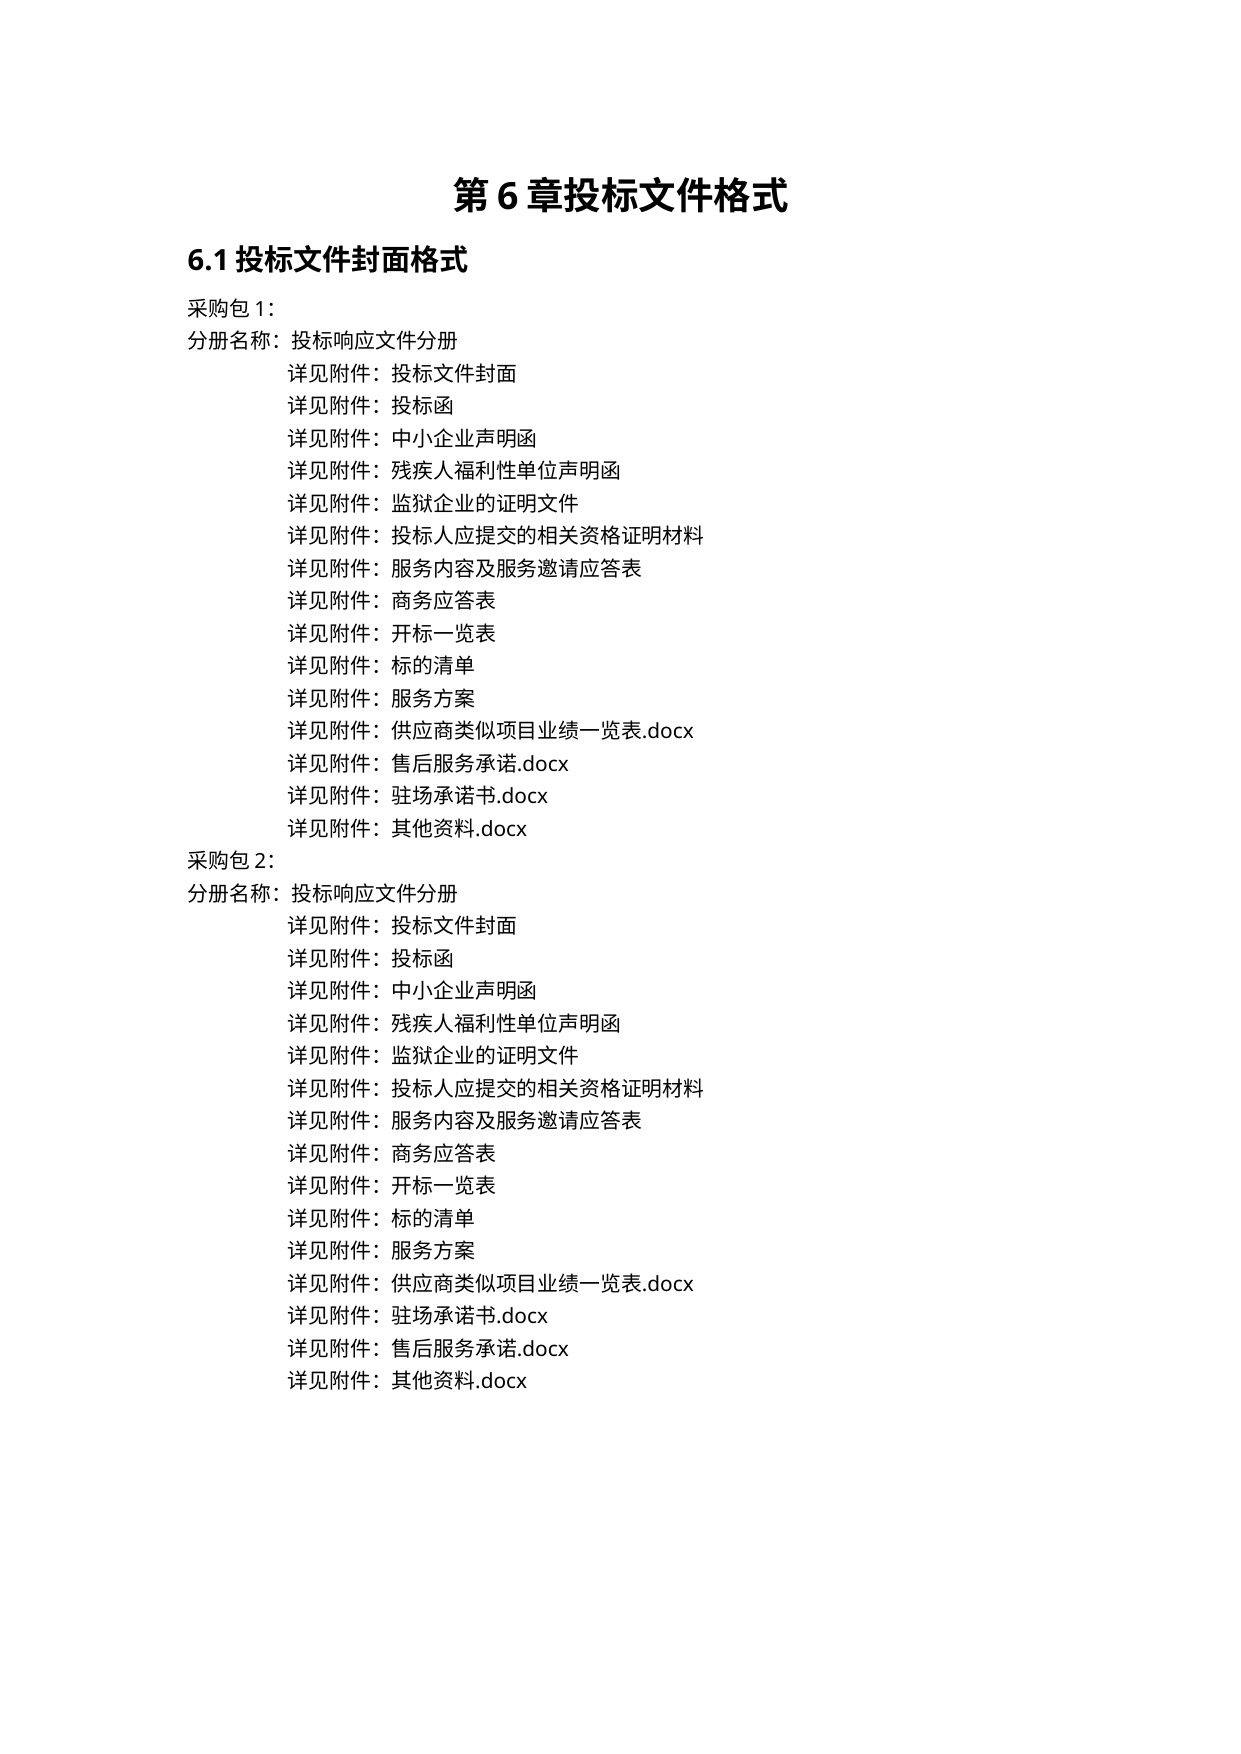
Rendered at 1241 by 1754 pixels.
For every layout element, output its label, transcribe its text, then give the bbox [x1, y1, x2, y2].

text 详见附件：标的清单 [187, 1202, 1053, 1234]
text 详见附件：服务方案 [187, 1234, 1053, 1267]
text 详见附件：中小企业声明函 [187, 974, 1053, 1007]
text 详见附件：驻场承诺书.docx [187, 779, 1053, 812]
text 第6章投标文件格式 [187, 162, 1053, 227]
text 详见附件：商务应答表 [187, 1137, 1053, 1169]
text 详见附件：供应商类似项目业绩一览表.docx [187, 714, 1053, 747]
text 详见附件：商务应答表 [187, 584, 1053, 617]
text 详见附件：服务方案 [187, 682, 1053, 714]
text 详见附件：其他资料.docx [187, 1364, 1053, 1397]
text 分册名称：投标响应文件分册 [187, 324, 1053, 357]
text 详见附件：投标函 [187, 942, 1053, 974]
text 详见附件：开标一览表 [187, 1169, 1053, 1202]
text 详见附件：供应商类似项目业绩一览表.docx [187, 1267, 1053, 1299]
text 采购包1： [187, 292, 1053, 324]
text 详见附件：残疾人福利性单位声明函 [187, 454, 1053, 487]
text 分册名称：投标响应文件分册 [187, 877, 1053, 909]
text 详见附件：服务内容及服务邀请应答表 [187, 552, 1053, 584]
text 详见附件：服务内容及服务邀请应答表 [187, 1104, 1053, 1137]
text 详见附件：投标文件封面 [187, 357, 1053, 389]
text 详见附件：驻场承诺书.docx [187, 1299, 1053, 1332]
text 详见附件：中小企业声明函 [187, 422, 1053, 454]
text 详见附件：监狱企业的证明文件 [187, 1039, 1053, 1072]
text 详见附件：售后服务承诺.docx [187, 1332, 1053, 1364]
text 详见附件：残疾人福利性单位声明函 [187, 1007, 1053, 1039]
text 详见附件：投标人应提交的相关资格证明材料 [187, 519, 1053, 552]
text 详见附件：投标人应提交的相关资格证明材料 [187, 1072, 1053, 1104]
text 详见附件：标的清单 [187, 649, 1053, 682]
text 详见附件：投标函 [187, 389, 1053, 422]
text 详见附件：售后服务承诺.docx [187, 747, 1053, 779]
text 详见附件：监狱企业的证明文件 [187, 487, 1053, 519]
text 详见附件：开标一览表 [187, 617, 1053, 649]
text 采购包2： [187, 844, 1053, 877]
text 详见附件：投标文件封面 [187, 909, 1053, 942]
text 6.1投标文件封面格式 [187, 227, 1053, 292]
text 详见附件：其他资料.docx [187, 812, 1053, 844]
